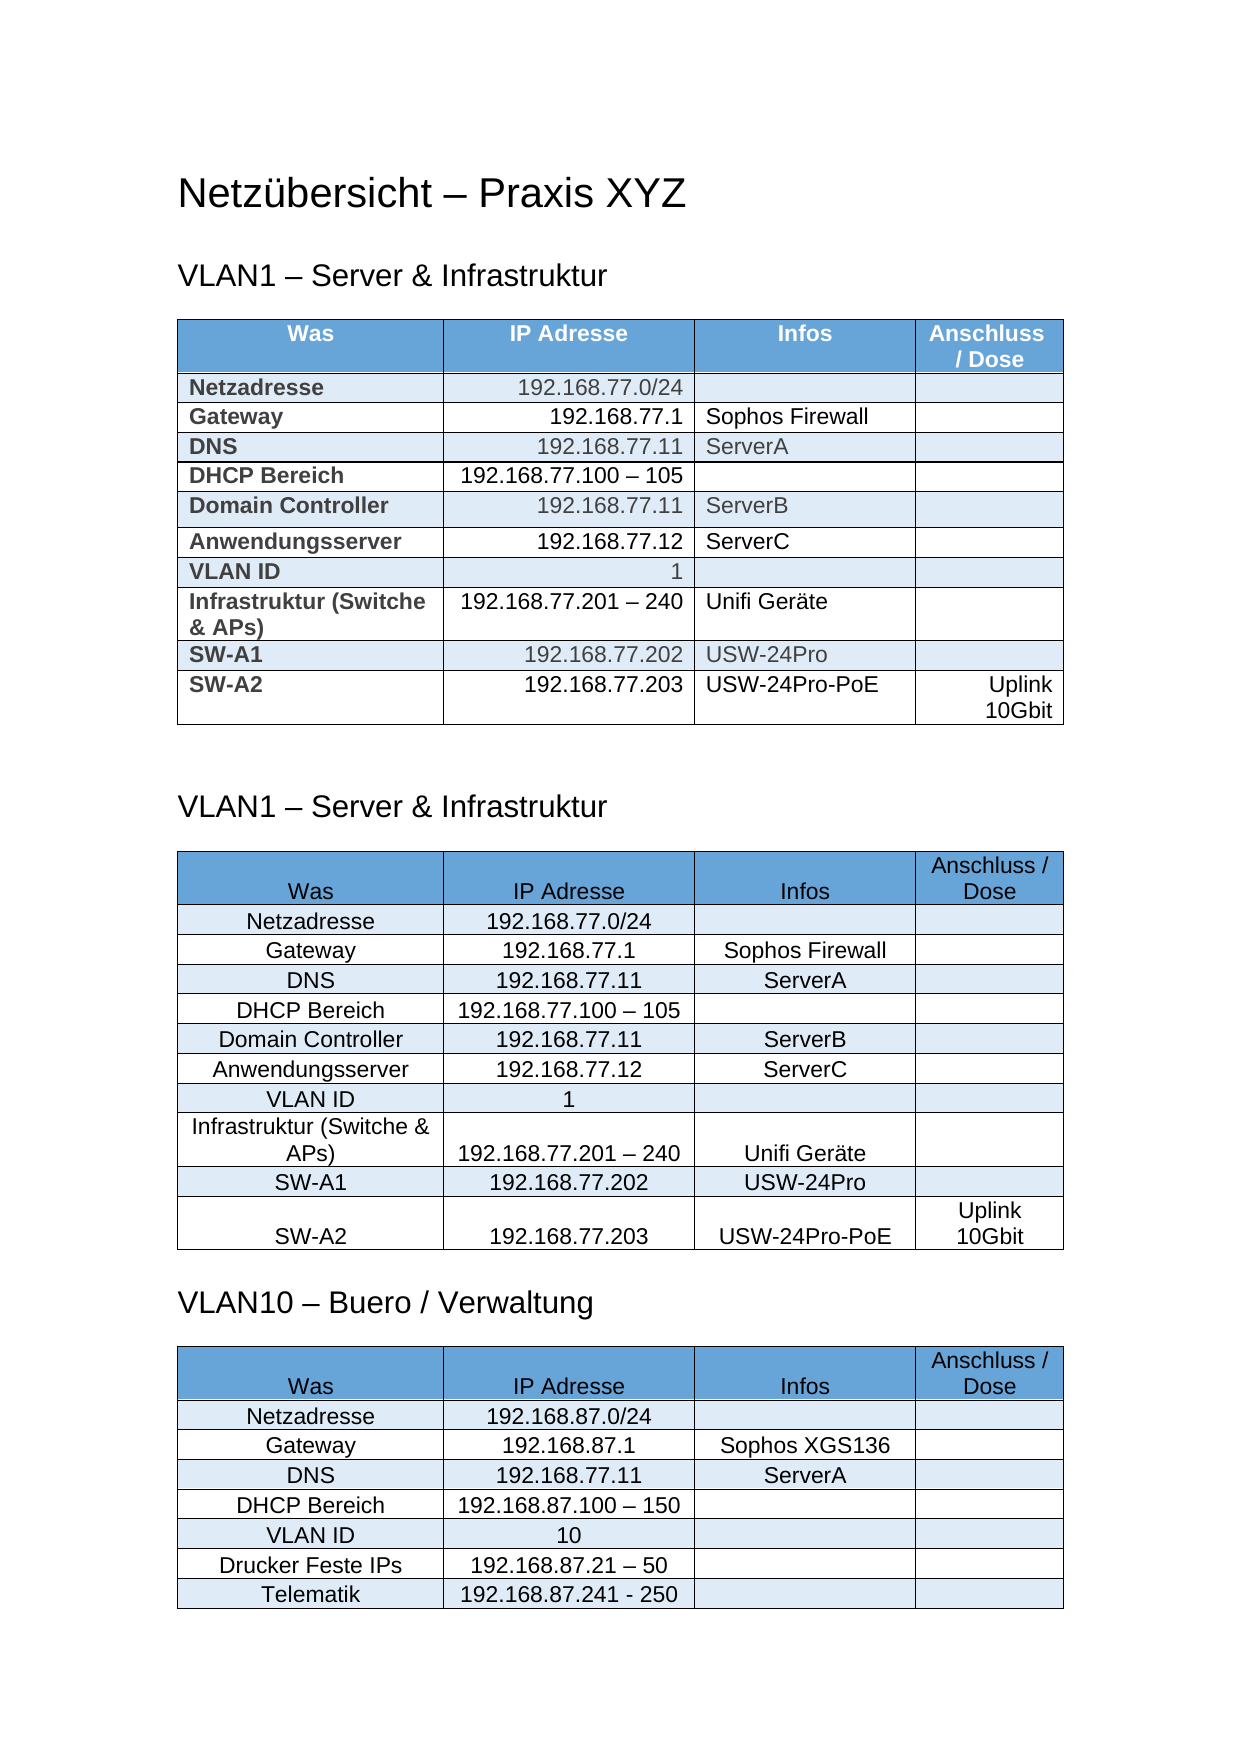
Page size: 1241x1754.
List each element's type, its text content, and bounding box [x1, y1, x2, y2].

table_cell Gateway [178, 1430, 443, 1459]
table_cell 192.168.77.11 [444, 492, 694, 527]
table_cell 192.168.77.11 [444, 433, 694, 461]
table_cell ServerB [695, 492, 915, 527]
table_cell SW-A2 [178, 671, 443, 724]
table_cell USW-24Pro-PoE [695, 671, 915, 724]
table_cell ServerC [695, 1054, 915, 1082]
table_header Was [178, 852, 443, 904]
table_cell VLAN ID [178, 1519, 443, 1548]
table_cell [916, 1460, 1063, 1488]
table_cell DHCP Bereich [178, 1490, 443, 1518]
table_cell [916, 588, 1063, 640]
table_cell Unifi Geräte [695, 588, 915, 640]
table_cell [916, 492, 1063, 527]
table_cell Gateway [178, 403, 443, 432]
table_cell Sophos Firewall [695, 935, 915, 964]
table_header Anschluss / Dose [916, 852, 1063, 904]
table_cell Domain Controller [178, 1024, 443, 1053]
table_cell 192.168.77.203 [444, 1197, 694, 1249]
table_cell Anwendungsserver [178, 1054, 443, 1082]
table_cell 192.168.77.0/24 [444, 374, 694, 402]
table_cell 192.168.87.1 [444, 1430, 694, 1459]
table_cell 192.168.77.202 [444, 641, 694, 670]
table_cell USW-24Pro [695, 1167, 915, 1196]
subtitle Netzübersicht – Praxis XYZ [177, 168, 1152, 216]
table_cell 192.168.87.0/24 [444, 1401, 694, 1429]
table_cell 192.168.77.201 – 240 [444, 1113, 694, 1166]
table_cell Unifi Geräte [695, 1113, 915, 1166]
table_cell Drucker Feste IPs [178, 1549, 443, 1578]
table_cell 192.168.77.11 [444, 1460, 694, 1488]
table_cell [695, 994, 915, 1023]
table_cell [916, 965, 1063, 993]
table_cell 192.168.77.11 [444, 1024, 694, 1053]
table_cell Infrastruktur (Switche & APs) [178, 1113, 443, 1166]
table_header IP Adresse [444, 852, 694, 904]
table_cell 192.168.77.11 [444, 965, 694, 993]
table_cell 192.168.77.201 – 240 [444, 588, 694, 640]
table_cell [916, 1579, 1063, 1608]
table_cell 192.168.77.12 [444, 528, 694, 557]
table_cell 10 [444, 1519, 694, 1548]
table_cell [916, 463, 1063, 491]
table_cell Domain Controller [178, 492, 443, 527]
table_header Infos [695, 320, 915, 372]
table_cell 192.168.77.1 [444, 935, 694, 964]
table_cell 192.168.77.100 – 105 [444, 994, 694, 1023]
table_header Anschluss / Dose [916, 320, 1063, 372]
table_cell 192.168.87.21 – 50 [444, 1549, 694, 1578]
table_cell [695, 1579, 915, 1608]
table_cell Uplink 10Gbit [916, 671, 1063, 724]
table_cell [695, 463, 915, 491]
table_cell 192.168.77.202 [444, 1167, 694, 1196]
table_cell 192.168.87.100 – 150 [444, 1490, 694, 1518]
table_cell 192.168.77.12 [444, 1054, 694, 1082]
table_cell DHCP Bereich [178, 463, 443, 491]
table_header Infos [695, 852, 915, 904]
table_cell [916, 1519, 1063, 1548]
table_header Anschluss / Dose [916, 1347, 1063, 1399]
table_cell VLAN ID [178, 558, 443, 587]
table_cell ServerC [695, 528, 915, 557]
table_cell ServerB [695, 1024, 915, 1053]
table_cell Telematik [178, 1579, 443, 1608]
table_cell [916, 641, 1063, 670]
table_cell SW-A1 [178, 1167, 443, 1196]
table_cell [916, 528, 1063, 557]
table_cell [916, 433, 1063, 461]
table_cell [916, 1024, 1063, 1053]
table_cell SW-A2 [178, 1197, 443, 1249]
subtitle VLAN1 – Server & Infrastruktur [177, 257, 1152, 292]
table_cell [695, 905, 915, 934]
table_cell VLAN ID [178, 1084, 443, 1112]
table_cell [695, 1549, 915, 1578]
table_cell 1 [444, 1084, 694, 1112]
table_cell DNS [178, 965, 443, 993]
table_cell 192.168.77.100 – 105 [444, 463, 694, 491]
table_cell [916, 1167, 1063, 1196]
table_header IP Adresse [444, 1347, 694, 1399]
table_cell [916, 1549, 1063, 1578]
table_cell [916, 1113, 1063, 1166]
table_cell Netzadresse [178, 374, 443, 402]
table_cell Netzadresse [178, 905, 443, 934]
table_cell [695, 558, 915, 587]
table_cell Infrastruktur (Switche & APs) [178, 588, 443, 640]
table_header Was [178, 1347, 443, 1399]
table_cell DNS [178, 1460, 443, 1488]
table_header Infos [695, 1347, 915, 1399]
table_cell Sophos XGS136 [695, 1430, 915, 1459]
table_cell SW-A1 [178, 641, 443, 670]
table_cell 192.168.77.203 [444, 671, 694, 724]
table_cell [695, 1490, 915, 1518]
table_cell ServerA [695, 965, 915, 993]
table_cell [916, 1490, 1063, 1518]
table_cell 192.168.87.241 - 250 [444, 1579, 694, 1608]
table_cell DHCP Bereich [178, 994, 443, 1023]
table_cell [695, 1401, 915, 1429]
table_cell 1 [444, 558, 694, 587]
table_cell [916, 994, 1063, 1023]
table_cell Netzadresse [178, 1401, 443, 1429]
table_cell [916, 1084, 1063, 1112]
table_cell [695, 374, 915, 402]
table_cell [695, 1519, 915, 1548]
table_header Was [178, 320, 443, 372]
table_cell [916, 403, 1063, 432]
table_cell ServerA [695, 1460, 915, 1488]
table_cell Sophos Firewall [695, 403, 915, 432]
table_cell USW-24Pro-PoE [695, 1197, 915, 1249]
table_cell [916, 905, 1063, 934]
table_cell 192.168.77.0/24 [444, 905, 694, 934]
table_cell [916, 1430, 1063, 1459]
subtitle VLAN10 – Buero / Verwaltung [177, 1284, 1152, 1319]
table_header IP Adresse [444, 320, 694, 372]
table_cell [695, 1084, 915, 1112]
table_cell Gateway [178, 935, 443, 964]
table_cell [916, 374, 1063, 402]
table_cell USW-24Pro [695, 641, 915, 670]
table_cell [916, 1054, 1063, 1082]
table_cell DNS [178, 433, 443, 461]
table_cell Anwendungsserver [178, 528, 443, 557]
table_cell [916, 935, 1063, 964]
table_cell 192.168.77.1 [444, 403, 694, 432]
table_cell Uplink 10Gbit [916, 1197, 1063, 1249]
table_cell [916, 558, 1063, 587]
table_cell [916, 1401, 1063, 1429]
table_cell ServerA [695, 433, 915, 461]
subtitle VLAN1 – Server & Infrastruktur [177, 788, 1152, 824]
